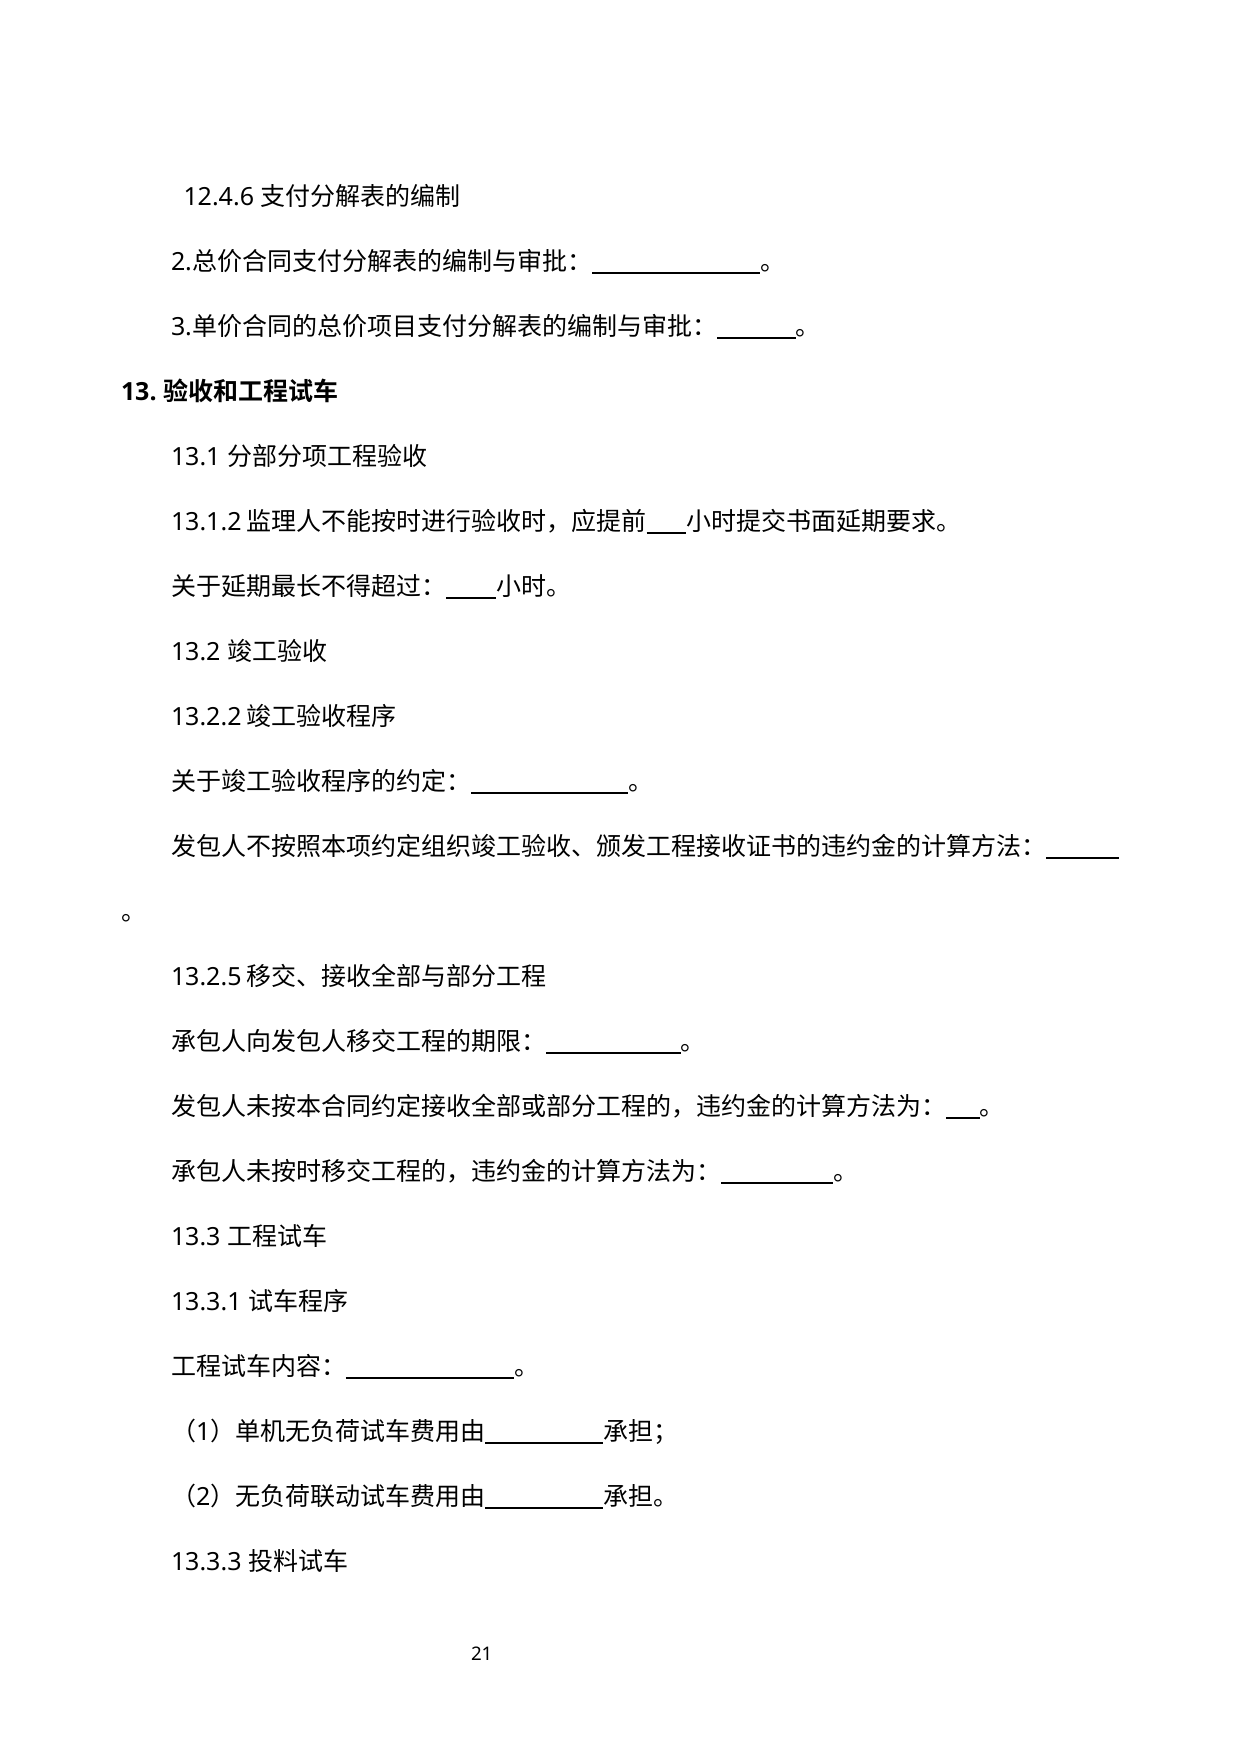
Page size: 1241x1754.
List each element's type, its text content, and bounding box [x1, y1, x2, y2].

text 13.1 分部分项工程验收 [121, 422, 1121, 487]
text 2.总价合同支付分解表的编制与审批： 。 [121, 227, 1121, 292]
text 工程试车内容： 。 [121, 1332, 1121, 1397]
text （2）无负荷联动试车费用由 承担。 [121, 1462, 1121, 1527]
text 13. 验收和工程试车 [121, 357, 1121, 422]
text 承包人未按时移交工程的，违约金的计算方法为： 。 [121, 1137, 1121, 1202]
text 承包人向发包人移交工程的期限： 。 [121, 1007, 1121, 1072]
text 3.单价合同的总价项目支付分解表的编制与审批： 。 [121, 292, 1121, 357]
text 关于竣工验收程序的约定： 。 [121, 747, 1121, 812]
text 关于延期最长不得超过： 小时。 [121, 552, 1121, 617]
text 13.2 竣工验收 [121, 617, 1121, 682]
text 发包人不按照本项约定组织竣工验收、颁发工程接收证书的违约金的计算方法： 。 [121, 812, 1121, 942]
text 发包人未按本合同约定接收全部或部分工程的，违约金的计算方法为： 。 [121, 1072, 1121, 1137]
text 13.3 工程试车 [121, 1202, 1121, 1267]
text （1）单机无负荷试车费用由 承担； [121, 1397, 1121, 1462]
text 13.3.3 投料试车 [121, 1527, 1121, 1592]
text 13.2.5移交、接收全部与部分工程 [121, 942, 1121, 1007]
text 13.3.1 试车程序 [121, 1267, 1121, 1332]
text 12.4.6 支付分解表的编制 [121, 162, 1121, 227]
text 13.1.2监理人不能按时进行验收时，应提前 小时提交书面延期要求。 [121, 487, 1121, 552]
text 13.2.2竣工验收程序 [121, 682, 1121, 747]
